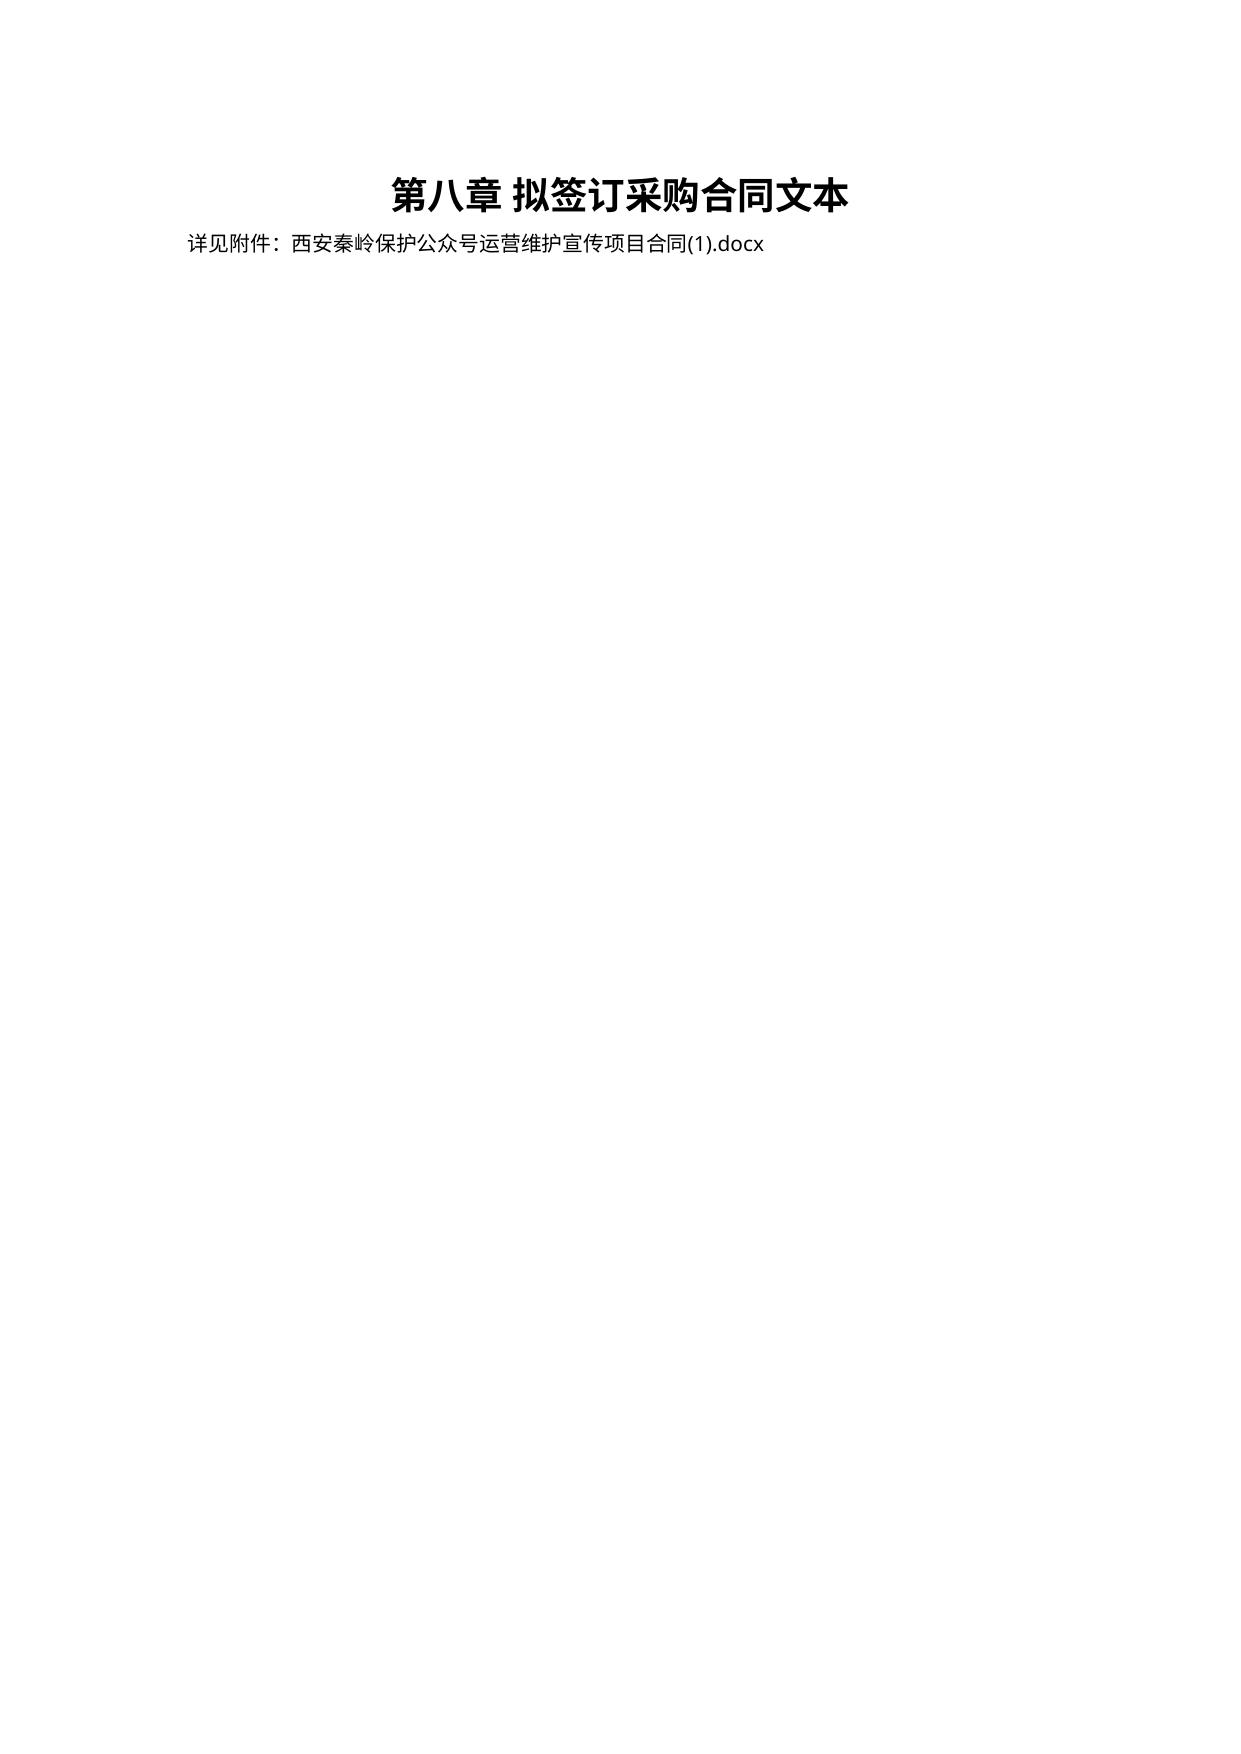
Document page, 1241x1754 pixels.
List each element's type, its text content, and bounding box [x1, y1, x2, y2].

text 详见附件：西安秦岭保护公众号运营维护宣传项目合同(1).docx [187, 227, 1053, 259]
text 第八章 拟签订采购合同文本 [187, 162, 1053, 227]
